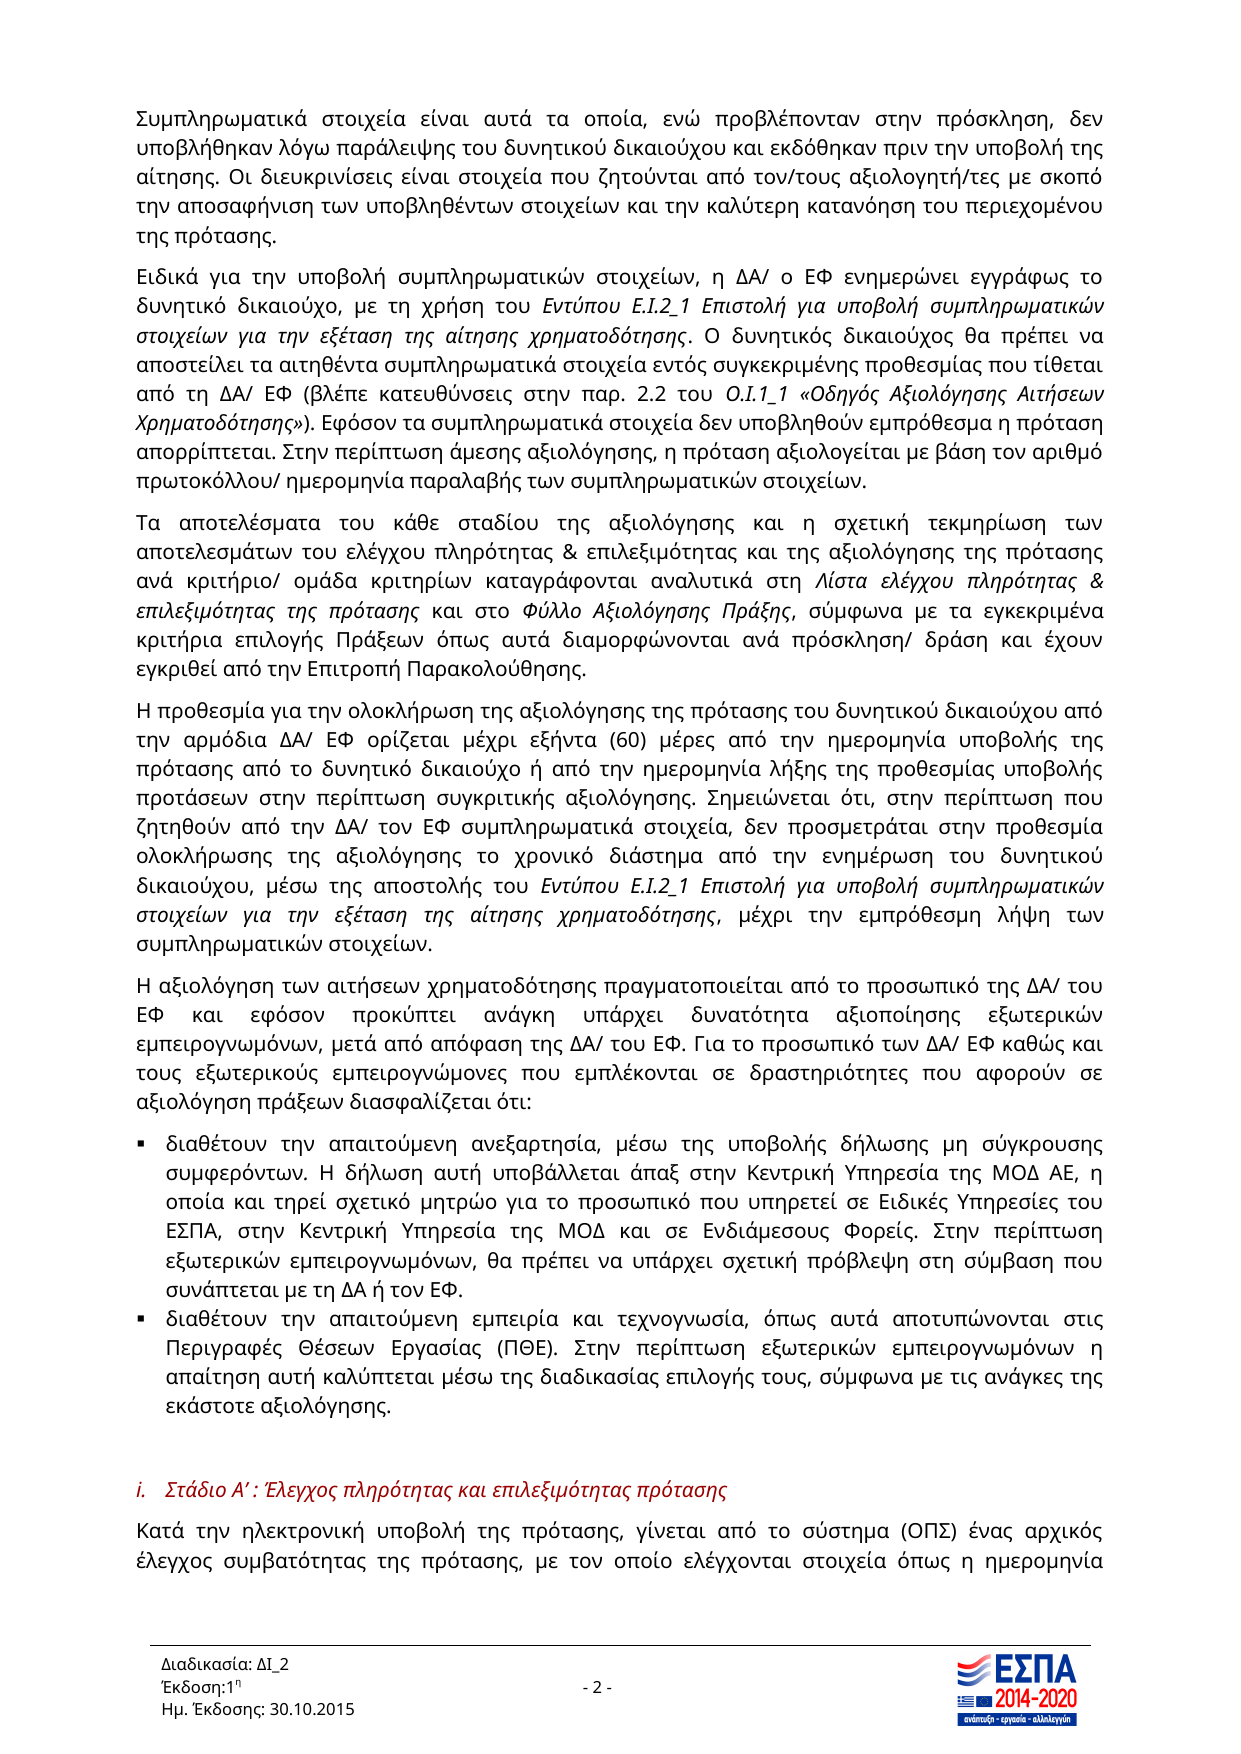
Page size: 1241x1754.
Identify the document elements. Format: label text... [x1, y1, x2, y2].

text Η προθεσμία για την ολοκλήρωση της αξιολόγησης της πρότασης του δυνητικού δικαιούχου από την αρμόδια ΔΑ/ ΕΦ ορίζεται μέχρι εξήντα (60) μέρες από την ημερομηνία υποβολής της πρότασης από το δυνητικό δικαιούχο ή από την ημερομηνία λήξης της προθεσμίας υποβολής προτάσεων στην περίπτωση συγκριτικής αξιολόγησης. Σημειώνεται ότι, στην περίπτωση που ζητηθούν από την ΔΑ/ τον ΕΦ συμπληρωματικά στοιχεία, δεν προσμετράται στην προθεσμία ολοκλήρωσης της αξιολόγησης το χρονικό διάστημα από την ενημέρωση του δυνητικού δικαιούχου, μέσω της αποστολής του Εντύπου Ε.Ι.2_1 Επιστολή για υποβολή συμπληρωματικών στοιχείων για την εξέταση της αίτησης χρηματοδότησης, μέχρι την εμπρόθεσμη λήψη των συμπληρωματικών στοιχείων. [136, 695, 1104, 958]
list Στάδιο Α’ : Έλεγχος πληρότητας και επιλεξιμότητας πρότασης [136, 1474, 1104, 1503]
list διαθέτουν την απαιτούμενη ανεξαρτησία, μέσω της υποβολής δήλωσης μη σύγκρουσης συμφερόντων. Η δήλωση αυτή υποβάλλεται άπαξ στην Κεντρική Υπηρεσία της ΜΟΔ ΑΕ, η οποία και τηρεί σχετικό μητρώο για το προσωπικό που υπηρετεί σε Ειδικές Υπηρεσίες του ΕΣΠΑ, στην Κεντρική Υπηρεσία της ΜΟΔ και σε Ενδιάμεσους Φορείς. Στην περίπτωση εξωτερικών εμπειρογνωμόνων, θα πρέπει να υπάρχει σχετική πρόβλεψη στη σύμβαση που συνάπτεται με τη ΔΑ ή τον ΕΦ. [136, 1128, 1104, 1303]
text Η αξιολόγηση των αιτήσεων χρηματοδότησης πραγματοποιείται από το προσωπικό της ΔΑ/ του ΕΦ και εφόσον προκύπτει ανάγκη υπάρχει δυνατότητα αξιοποίησης εξωτερικών εμπειρογνωμόνων, μετά από απόφαση της ΔΑ/ του ΕΦ. Για το προσωπικό των ΔΑ/ ΕΦ καθώς και τους εξωτερικούς εμπειρογνώμονες που εμπλέκονται σε δραστηριότητες που αφορούν σε αξιολόγηση πράξεων διασφαλίζεται ότι: [136, 970, 1104, 1116]
picture [954, 1652, 1080, 1728]
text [136, 1516, 1104, 1574]
text Τα αποτελέσματα του κάθε σταδίου της αξιολόγησης και η σχετική τεκμηρίωση των αποτελεσμάτων του ελέγχου πληρότητας & επιλεξιμότητας και της αξιολόγησης της πρότασης ανά κριτήριο/ ομάδα κριτηρίων καταγράφονται αναλυτικά στη Λίστα ελέγχου πληρότητας & επιλεξιμότητας της πρότασης και στο Φύλλο Αξιολόγησης Πράξης, σύμφωνα με τα εγκεκριμένα κριτήρια επιλογής Πράξεων όπως αυτά διαμορφώνονται ανά πρόσκληση/ δράση και έχουν εγκριθεί από την Επιτροπή Παρακολούθησης. [136, 508, 1104, 683]
text Ειδικά για την υποβολή συμπληρωματικών στοιχείων, η ΔΑ/ ο ΕΦ ενημερώνει εγγράφως το δυνητικό δικαιούχο, με τη χρήση του Εντύπου Ε.Ι.2_1 Επιστολή για υποβολή συμπληρωματικών στοιχείων για την εξέταση της αίτησης χρηματοδότησης. Ο δυνητικός δικαιούχος θα πρέπει να αποστείλει τα αιτηθέντα συμπληρωματικά στοιχεία εντός συγκεκριμένης προθεσμίας που τίθεται από τη ΔΑ/ ΕΦ (βλέπε κατευθύνσεις στην παρ. 2.2 του Ο.Ι.1_1 «Οδηγός Αξιολόγησης Αιτήσεων Χρηματοδότησης»). Εφόσον τα συμπληρωματικά στοιχεία δεν υποβληθούν εμπρόθεσμα η πρόταση απορρίπτεται. Στην περίπτωση άμεσης αξιολόγησης, η πρόταση αξιολογείται με βάση τον αριθμό πρωτοκόλλου/ ημερομηνία παραλαβής των συμπληρωματικών στοιχείων. [136, 262, 1104, 495]
text Συμπληρωματικά στοιχεία είναι αυτά τα οποία, ενώ προβλέπονταν στην πρόσκληση, δεν υποβλήθηκαν λόγω παράλειψης του δυνητικού δικαιούχου και εκδόθηκαν πριν την υποβολή της αίτησης. Οι διευκρινίσεις είναι στοιχεία που ζητούνται από τον/τους αξιολογητή/τες με σκοπό την αποσαφήνιση των υποβληθέντων στοιχείων και την καλύτερη κατανόηση του περιεχομένου της πρότασης. [136, 103, 1104, 249]
list διαθέτουν την απαιτούμενη εμπειρία και τεχνογνωσία, όπως αυτά αποτυπώνονται στις Περιγραφές Θέσεων Εργασίας (ΠΘΕ). Στην περίπτωση εξωτερικών εμπειρογνωμόνων η απαίτηση αυτή καλύπτεται μέσω της διαδικασίας επιλογής τους, σύμφωνα με τις ανάγκες της εκάστοτε αξιολόγησης. [136, 1303, 1104, 1420]
